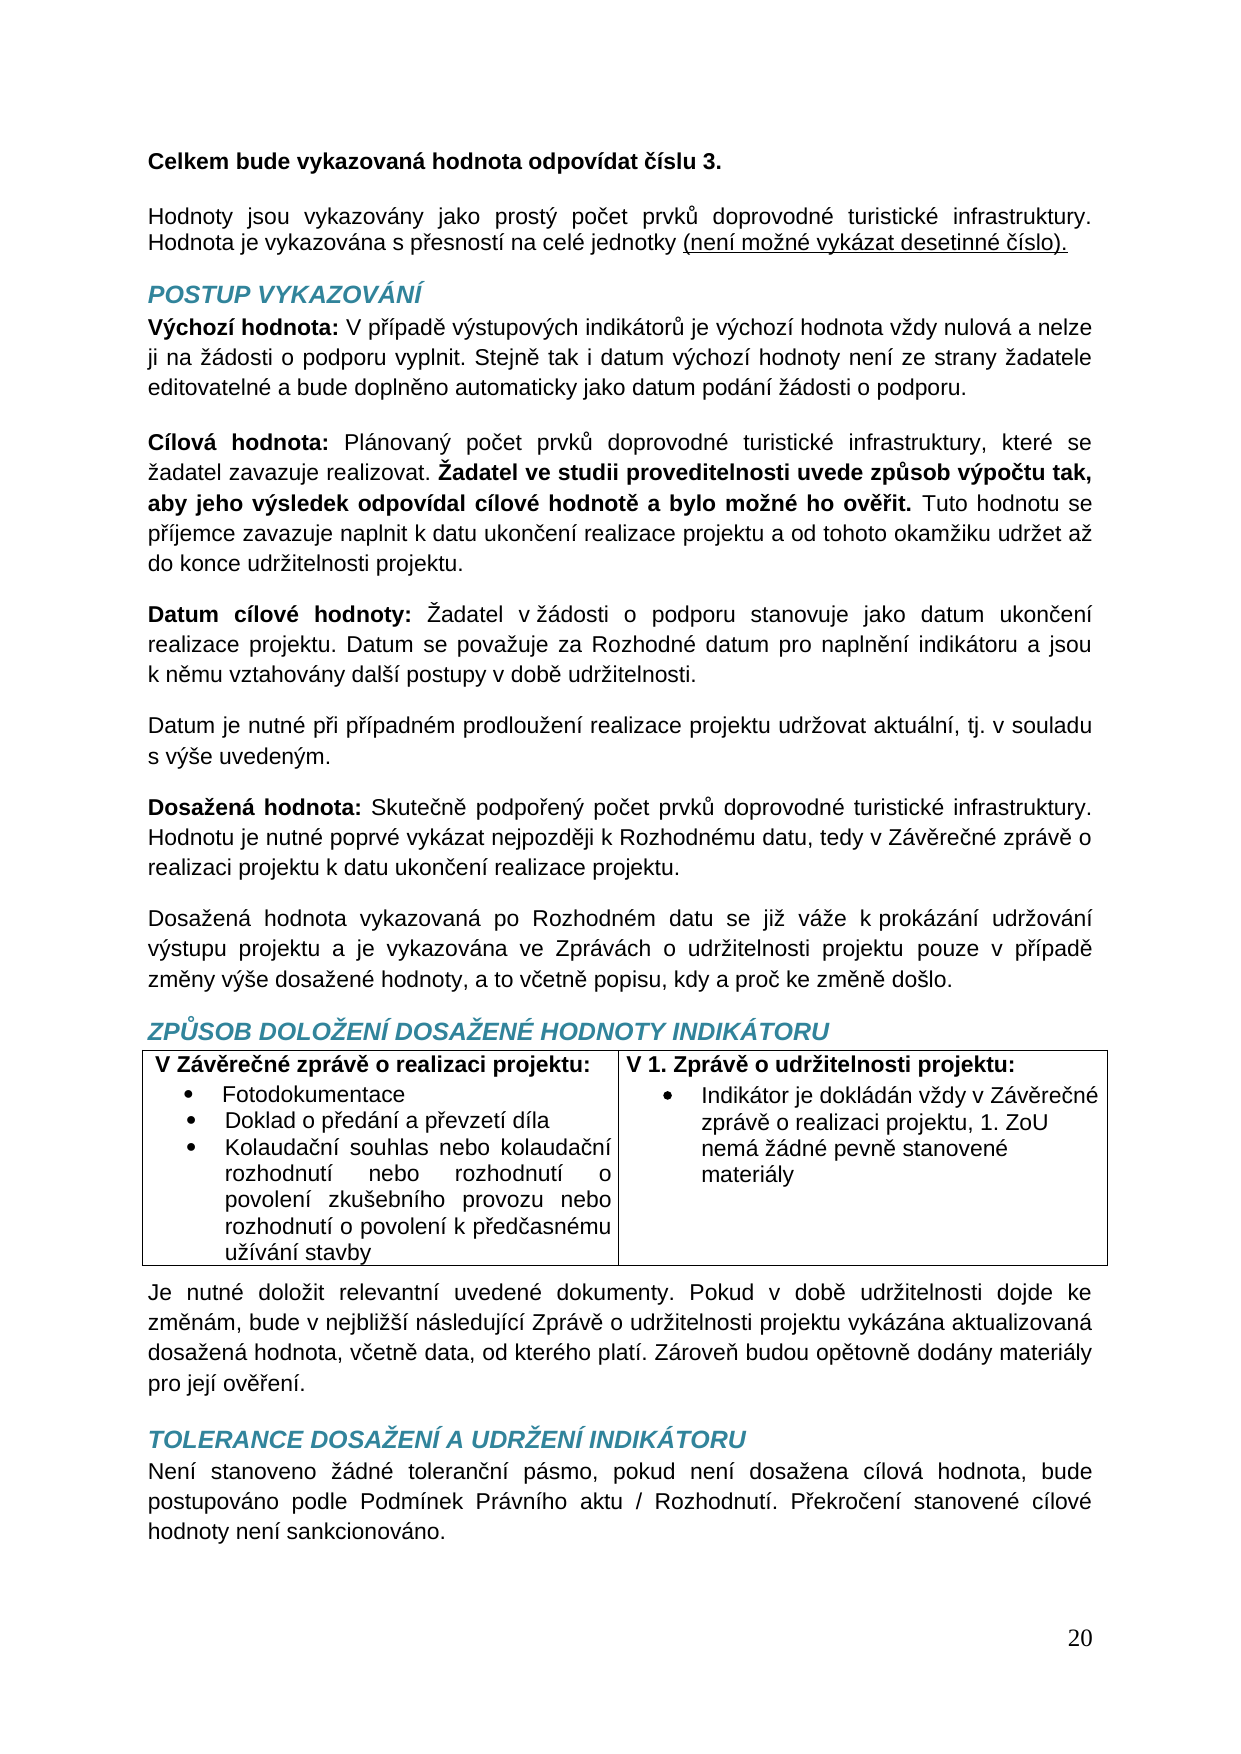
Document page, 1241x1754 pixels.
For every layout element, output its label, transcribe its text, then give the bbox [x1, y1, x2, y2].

table_header V 1. Zprávě o udržitelnosti projektu: Indikátor je dokládán vždy v Závěrečné zprávě o realizaci projektu, 1. ZoU nemá žádné pevně stanovené materiály [619, 1051, 1107, 1265]
text postup vykazování [148, 281, 1093, 309]
text Datum je nutné při případném prodloužení realizace projektu udržovat aktuální, tj. v souladu s výše uvedeným. [148, 712, 1093, 769]
text Výchozí hodnota: V případě výstupových indikátorů je výchozí hodnota vždy nulová a nelze ji na žádosti o podporu vyplnit. Stejně tak i datum výchozí hodnoty není ze strany žadatele editovatelné a bude doplněno automaticky jako datum podání žádosti o podporu. [148, 313, 1093, 400]
text Není stanoveno žádné toleranční pásmo, pokud není dosažena cílová hodnota, bude postupováno podle Podmínek Právního aktu / Rozhodnutí. Překročení stanovené cílové hodnoty není sankcionováno. [148, 1458, 1093, 1544]
text Celkem bude vykazovaná hodnota odpovídat číslu 3. [148, 148, 1093, 174]
text Dosažená hodnota: Skutečně podpořený počet prvků doprovodné turistické infrastruktury. Hodnotu je nutné poprvé vykázat nejpozději k Rozhodnému datu, tedy v Závěrečné zprávě o realizaci projektu k datu ukončení realizace projektu. [148, 794, 1093, 881]
table_header V Závěrečné zprávě o realizaci projektu: Fotodokumentace Doklad o předání a převzetí díla Kolaudační souhlas nebo kolaudační rozhodnutí nebo rozhodnutí o povolení zkušebního provozu nebo rozhodnutí o povolení k předčasnému užívání stavby [143, 1051, 618, 1265]
text Datum cílové hodnoty: Žadatel v žádosti o podporu stanovuje jako datum ukončení realizace projektu. Datum se považuje za Rozhodné datum pro naplnění indikátoru a jsou k němu vztahovány další postupy v době udržitelnosti. [148, 601, 1093, 688]
text Způsob doložení dosažené hodnoty indikátoru [148, 1017, 1093, 1045]
text Hodnoty jsou vykazovány jako prostý počet prvků doprovodné turistické infrastruktury. Hodnota je vykazována s přesností na celé jednotky (není možné vykázat desetinné číslo). [148, 203, 1093, 256]
text Dosažená hodnota vykazovaná po Rozhodném datu se již váže k prokázání udržování výstupu projektu a je vykazována ve Zprávách o udržitelnosti projektu pouze v případě změny výše dosažené hodnoty, a to včetně popisu, kdy a proč ke změně došlo. [148, 905, 1093, 992]
text Cílová hodnota: Plánovaný počet prvků doprovodné turistické infrastruktury, které se žadatel zavazuje realizovat. Žadatel ve studii proveditelnosti uvede způsob výpočtu tak, aby jeho výsledek odpovídal cílové hodnotě a bylo možné ho ověřit. Tuto hodnotu se příjemce zavazuje naplnit k datu ukončení realizace projektu a od tohoto okamžiku udržet až do konce udržitelnosti projektu. [148, 429, 1093, 576]
text TOLERANCE DOSAŽENÍ a udržení indikátoru [148, 1425, 1093, 1453]
text Je nutné doložit relevantní uvedené dokumenty. Pokud v době udržitelnosti dojde ke změnám, bude v nejbližší následující Zprávě o udržitelnosti projektu vykázána aktualizovaná dosažená hodnota, včetně data, od kterého platí. Zároveň budou opětovně dodány materiály pro její ověření. [148, 1279, 1093, 1396]
